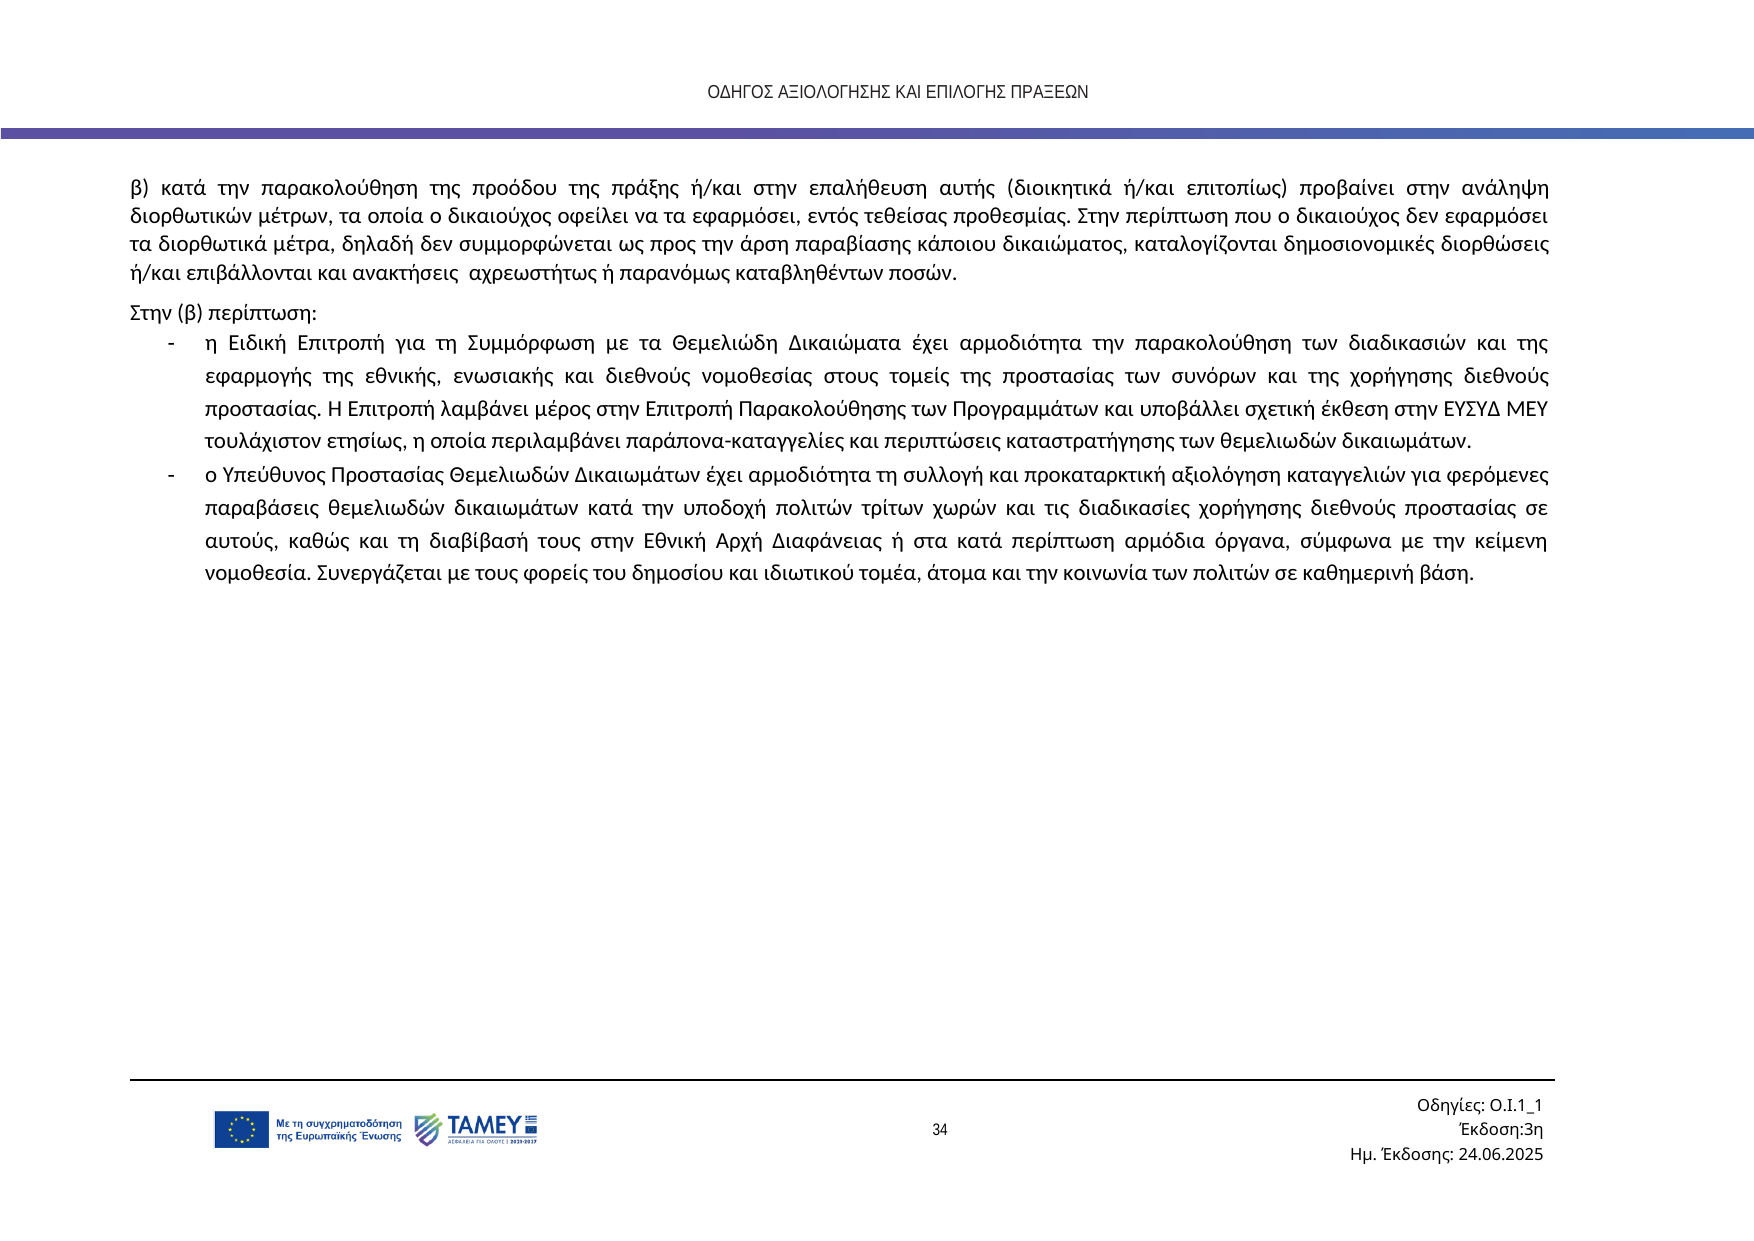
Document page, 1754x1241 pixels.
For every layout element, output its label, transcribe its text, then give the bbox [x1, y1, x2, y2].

text Στην (β) περίπτωση: [130, 298, 1550, 326]
picture [211, 1108, 540, 1150]
list η Ειδική Επιτροπή για τη Συμμόρφωση με τα Θεμελιώδη Δικαιώματα έχει αρμοδιότητα την παρακολούθηση των διαδικασιών και της εφαρμογής της εθνικής, ενωσιακής και διεθνούς νομοθεσίας στους τομείς της προστασίας των συνόρων και της χορήγησης διεθνούς προστασίας. Η Επιτροπή λαμβάνει μέρος στην Επιτροπή Παρακολούθησης των Προγραμμάτων και υποβάλλει σχετική έκθεση στην ΕΥΣΥΔ ΜΕΥ τουλάχιστον ετησίως, η οποία περιλαμβάνει παράπονα-καταγγελίες και περιπτώσεις καταστρατήγησης των θεμελιωδών δικαιωμάτων. [167, 326, 1550, 454]
text β) κατά την παρακολούθηση της προόδου της πράξης ή/και στην επαλήθευση αυτής (διοικητικά ή/και επιτοπίως) προβαίνει στην ανάληψη διορθωτικών μέτρων, τα οποία ο δικαιούχος οφείλει να τα εφαρμόσει, εντός τεθείσας προθεσμίας. Στην περίπτωση που ο δικαιούχος δεν εφαρμόσει τα διορθωτικά μέτρα, δηλαδή δεν συμμορφώνεται ως προς την άρση παραβίασης κάποιου δικαιώματος, καταλογίζονται δημοσιονομικές διορθώσεις ή/και επιβάλλονται και ανακτήσεις αχρεωστήτως ή παρανόμως καταβληθέντων ποσών. [130, 173, 1550, 286]
list ο Υπεύθυνος Προστασίας Θεμελιωδών Δικαιωμάτων έχει αρμοδιότητα τη συλλογή και προκαταρκτική αξιολόγηση καταγγελιών για φερόμενες παραβάσεις θεμελιωδών δικαιωμάτων κατά την υποδοχή πολιτών τρίτων χωρών και τις διαδικασίες χορήγησης διεθνούς προστασίας σε αυτούς, καθώς και τη διαβίβασή τους στην Εθνική Αρχή Διαφάνειας ή στα κατά περίπτωση αρμόδια όργανα, σύμφωνα με την κείμενη νομοθεσία. Συνεργάζεται με τους φορείς του δημοσίου και ιδιωτικού τομέα, άτομα και την κοινωνία των πολιτών σε καθημερινή βάση. [167, 458, 1550, 586]
picture [0, 128, 1754, 139]
